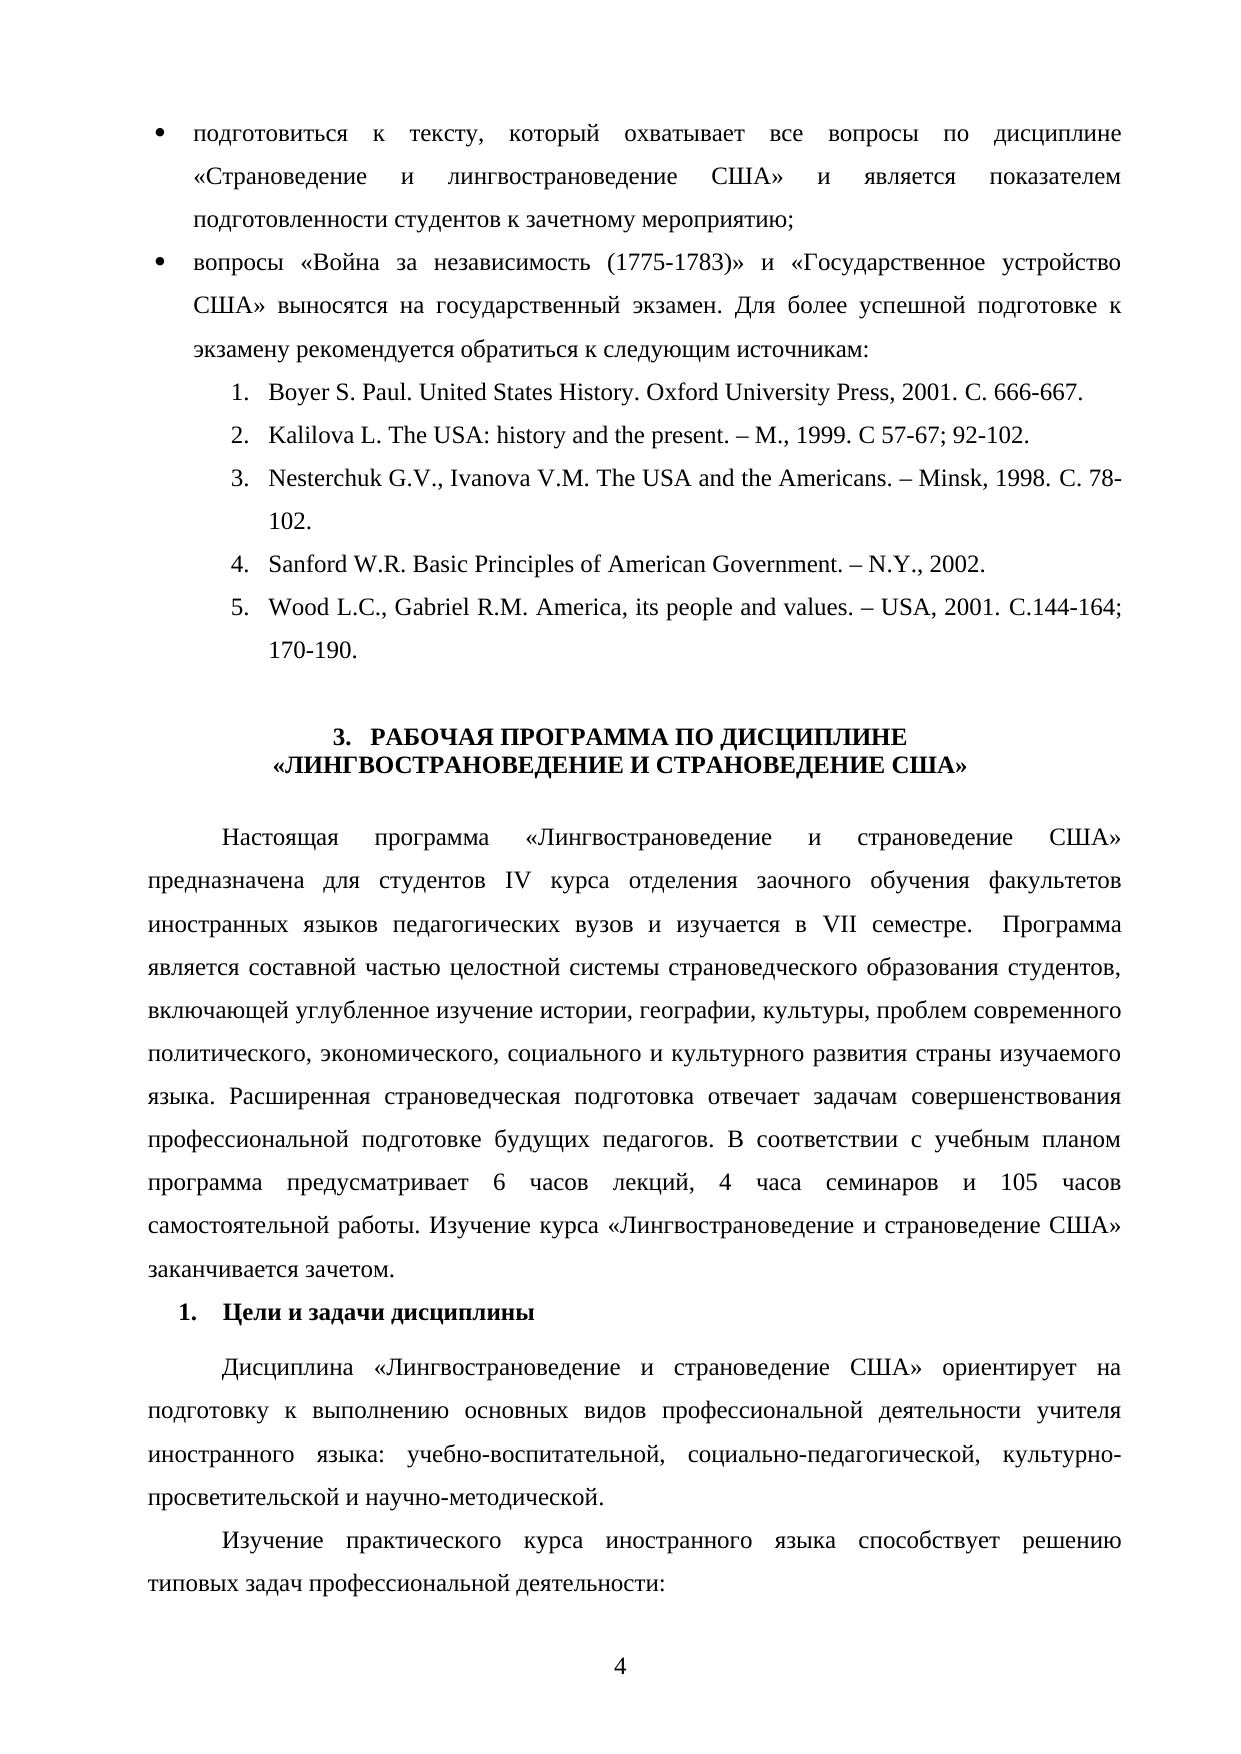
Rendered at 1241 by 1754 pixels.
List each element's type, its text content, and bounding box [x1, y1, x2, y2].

list W.R. Basic Principles of American Government. – N.Y., 2002. [231, 549, 1122, 578]
list Boyer S. Paul. History. Press, 2001. С. 666-667. [231, 377, 1122, 406]
text Изучение практического курса иностранного языка способствует решению типовых задач профессиональной деятельности: [148, 1525, 1122, 1597]
list рабочая программа по дисциплине [118, 722, 1122, 751]
text Дисциплина «Лингвострановедение и страноведение США» ориентирует на подготовку к выполнению основных видов профессиональной деятельности учителя иностранного языка: учебно-воспитательной, социально-педагогической, культурно-просветительской и научно-методической. [148, 1352, 1122, 1511]
list Wood L.C., Gabriel R.M. America, its people and values. – USA, 2001. С.144-164; 170-190. [231, 592, 1122, 664]
list Kalilova L. The : history and the present. – M., 1999. С 57-67; 92-102. [231, 420, 1122, 449]
text «лингвострановедение и страноведение США» [118, 751, 1122, 779]
text Настоящая программа «Лингвострановедение и страноведение США» предназначена для студентов IV курса отделения заочного обучения факультетов иностранных языков педагогических вузов и изучается в VII семестре. Программа является составной частью целостной системы страноведческого образования студентов, включающей углубленное изучение истории, географии, культуры, проблем современного политического, экономического, социального и культурного развития страны изучаемого языка. Расширенная страноведческая подготовка отвечает задачам совершенствования профессиональной подготовке будущих педагогов. В соответствии с учебным планом программа предусматривает 6 часов лекций, 4 часа семинаров и 105 часов самостоятельной работы. Изучение курса «Лингвострановедение и страноведение США» заканчивается зачетом. [148, 822, 1122, 1282]
list подготовиться к тексту, который охватывает все вопросы по дисциплине «Страноведение и лингвострановедение США» и является показателем подготовленности студентов к зачетному мероприятию; [156, 118, 1122, 233]
list вопросы «Война за независимость (1775-1783)» и «Государственное устройство США» выносятся на государственный экзамен. Для более успешной подготовке к экзамену рекомендуется обратиться к следующим источникам: [156, 247, 1122, 362]
list Nesterchuk G.V., Ivanova V.M. The and the Americans. – , 1998. С. 78-102. [231, 463, 1122, 535]
list Цели и задачи дисциплины [118, 1297, 1122, 1326]
